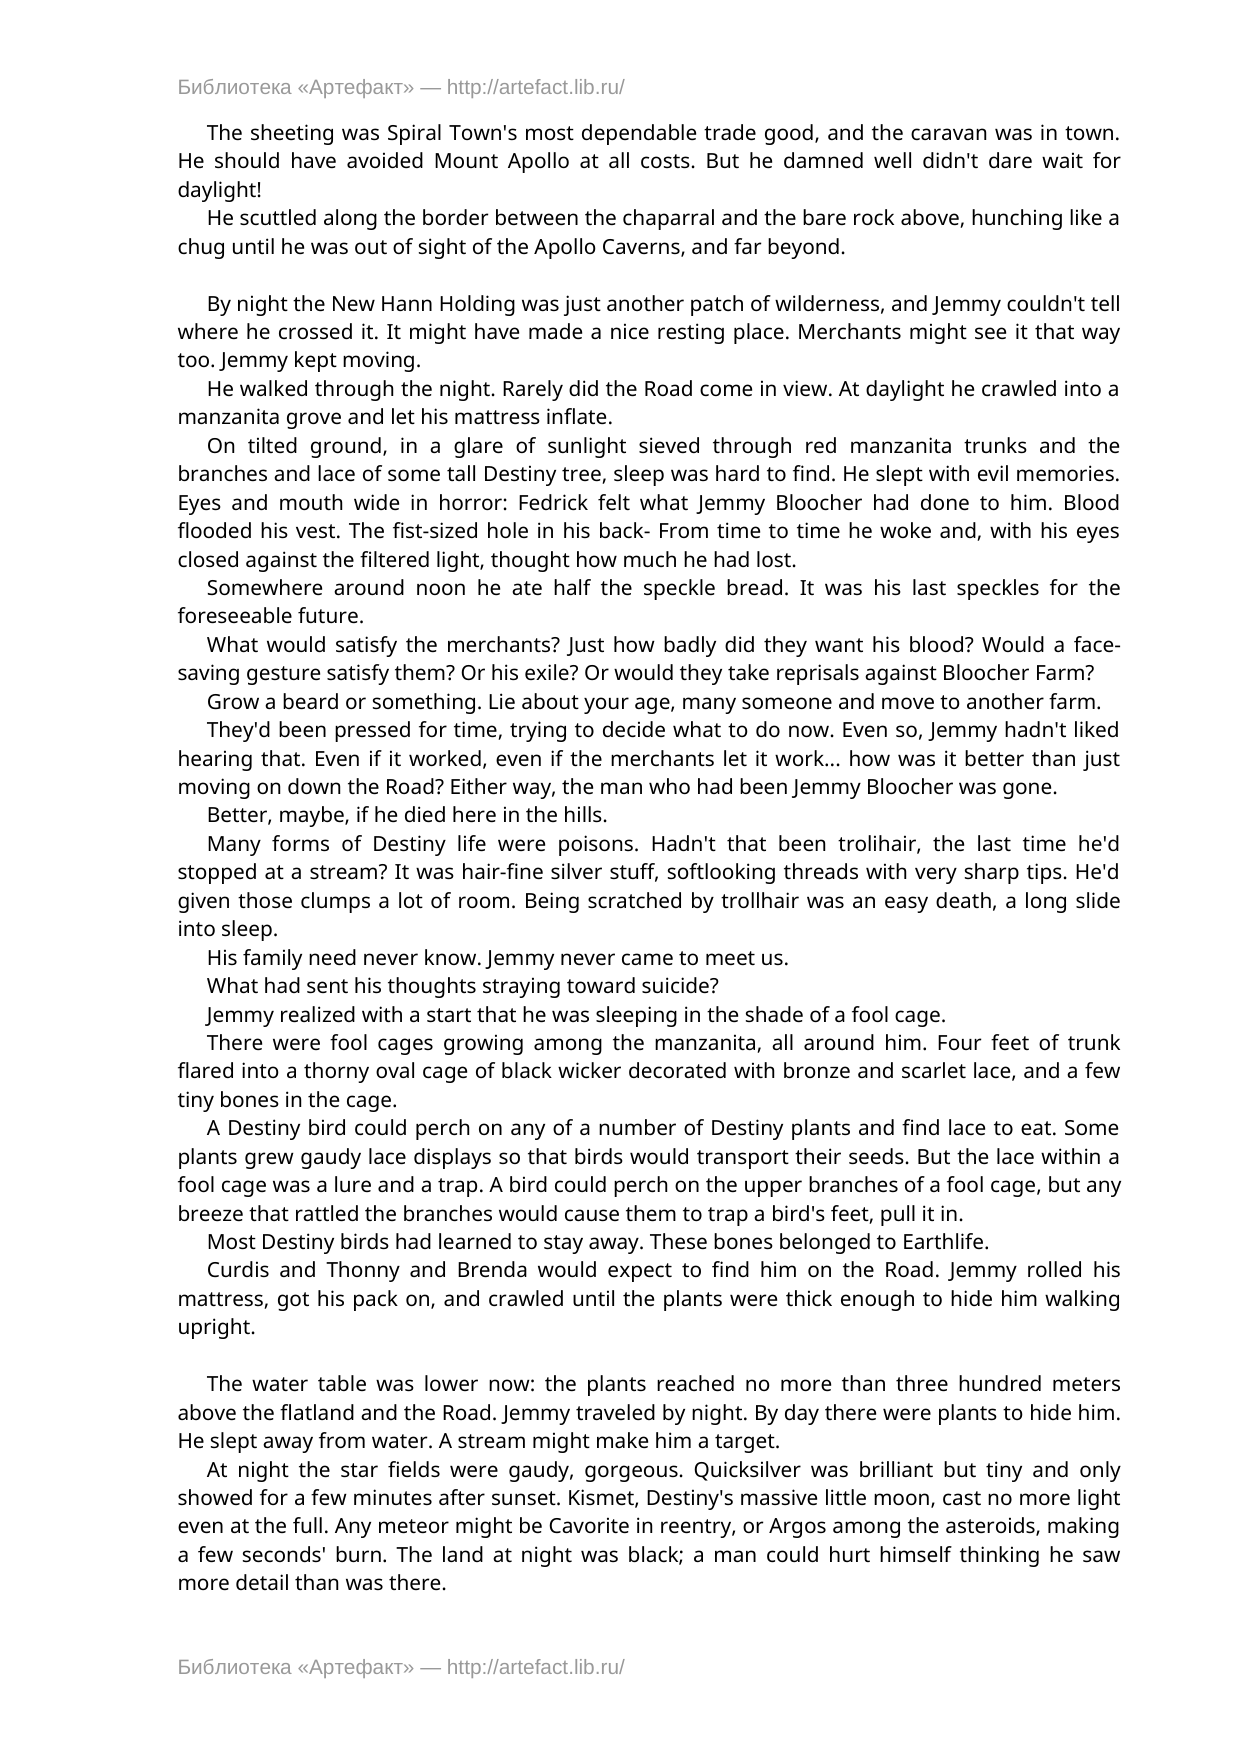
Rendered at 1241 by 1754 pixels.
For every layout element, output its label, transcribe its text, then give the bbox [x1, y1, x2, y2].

text His family need never know. Jemmy never came to meet us. [177, 943, 1122, 971]
text Grow a beard or something. Lie about your age, many someone and move to another farm. [177, 687, 1122, 715]
text Most Destiny birds had learned to stay away. These bones belonged to Earthlife. [177, 1227, 1122, 1256]
text They'd been pressed for time, trying to decide what to do now. Even so, Jemmy hadn't liked hearing that. Even if it worked, even if the merchants let it work... how was it better than just moving on down the Road? Either way, the man who had been Jemmy Bloocher was gone. [177, 715, 1122, 801]
text He scuttled along the border between the chaparral and the bare rock above, hunching like a chug until he was out of sight of the Apollo Caverns, and far beyond. [177, 203, 1122, 260]
text The sheeting was Spiral Town's most dependable trade good, and the caravan was in town. He should have avoided Mount Apollo at all costs. But he damned well didn't dare wait for daylight! [177, 118, 1122, 203]
text He walked through the night. Rarely did the Road come in view. At daylight he crawled into a manzanita grove and let his mattress inflate. [177, 374, 1122, 431]
text By night the New Hann Holding was just another patch of wilderness, and Jemmy couldn't tell where he crossed it. It might have made a nice resting place. Merchants might see it that way too. Jemmy kept moving. [177, 289, 1122, 374]
text A Destiny bird could perch on any of a number of Destiny plants and find lace to eat. Some plants grew gaudy lace displays so that birds would transport their seeds. But the lace within a fool cage was a lure and a trap. A bird could perch on the upper branches of a fool cage, but any breeze that rattled the branches would cause them to trap a bird's feet, pull it in. [177, 1113, 1122, 1227]
text What had sent his thoughts straying toward suicide? [177, 971, 1122, 1000]
text The water table was lower now: the plants reached no more than three hundred meters above the flatland and the Road. Jemmy traveled by night. By day there were plants to hide him. He slept away from water. A stream might make him a target. [177, 1369, 1122, 1455]
text Better, maybe, if he died here in the hills. [177, 801, 1122, 829]
text At night the star fields were gaudy, gorgeous. Quicksilver was brilliant but tiny and only showed for a few minutes after sunset. Kismet, Destiny's massive little moon, cast no more light even at the full. Any meteor might be Cavorite in reentry, or Argos among the asteroids, making a few seconds' burn. The land at night was black; a man could hurt himself thinking he saw more detail than was there. [177, 1455, 1122, 1597]
text Curdis and Thonny and Brenda would expect to find him on the Road. Jemmy rolled his mattress, got his pack on, and crawled until the plants were thick enough to hide him walking upright. [177, 1256, 1122, 1341]
text On tilted ground, in a glare of sunlight sieved through red manzanita trunks and the branches and lace of some tall Destiny tree, sleep was hard to find. He slept with evil memories. Eyes and mouth wide in horror: Fedrick felt what Jemmy Bloocher had done to him. Blood flooded his vest. The fist-sized hole in his back- From time to time he woke and, with his eyes closed against the filtered light, thought how much he had lost. [177, 431, 1122, 573]
text Many forms of Destiny life were poisons. Hadn't that been trolihair, the last time he'd stopped at a stream? It was hair-fine silver stuff, softlooking threads with very sharp tips. He'd given those clumps a lot of room. Being scratched by trollhair was an easy death, a long slide into sleep. [177, 829, 1122, 943]
text Jemmy realized with a start that he was sleeping in the shade of a fool cage. [177, 1000, 1122, 1028]
text There were fool cages growing among the manzanita, all around him. Four feet of trunk flared into a thorny oval cage of black wicker decorated with bronze and scarlet lace, and a few tiny bones in the cage. [177, 1028, 1122, 1113]
text What would satisfy the merchants? Just how badly did they want his blood? Would a face-saving gesture satisfy them? Or his exile? Or would they take reprisals against Bloocher Farm? [177, 630, 1122, 687]
text Somewhere around noon he ate half the speckle bread. It was his last speckles for the foreseeable future. [177, 573, 1122, 630]
